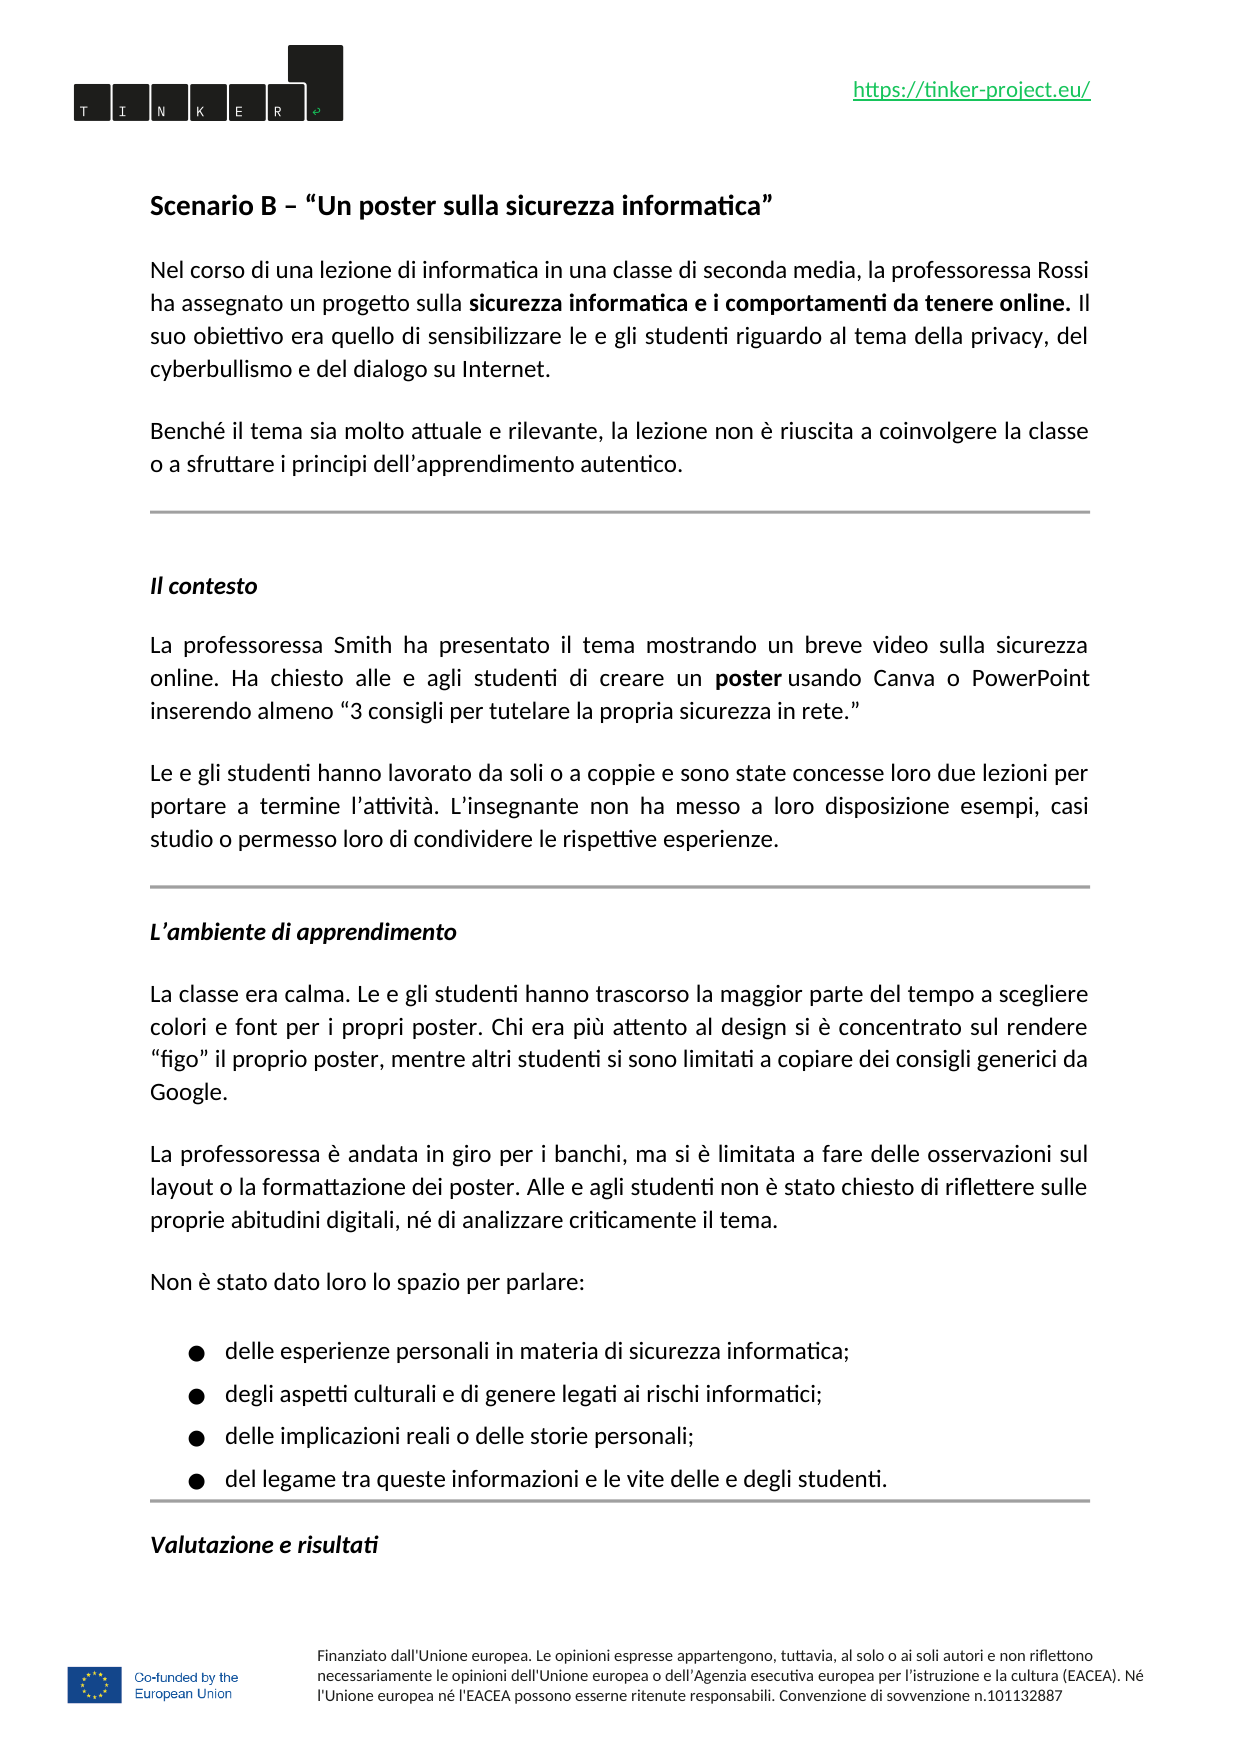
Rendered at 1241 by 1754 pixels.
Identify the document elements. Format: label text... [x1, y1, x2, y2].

picture [56, 1645, 267, 1727]
text Il contesto [150, 570, 1090, 600]
list delle esperienze personali in materia di sicurezza informatica; [187, 1328, 1090, 1371]
picture [73, 45, 344, 121]
list degli aspetti culturali e di genere legati ai rischi informatici; [187, 1371, 1090, 1414]
list del legame tra queste informazioni e le vite delle e degli studenti. [187, 1457, 1090, 1499]
subtitle L’ambiente di apprendimento [150, 916, 1090, 946]
text La professoressa Smith ha presentato il tema mostrando un breve video sulla sicurezza online. Ha chiesto alle e agli studenti di creare un poster usando Canva o PowerPoint inserendo almeno “3 consigli per tutelare la propria sicurezza in rete.” [150, 629, 1090, 726]
subtitle Valutazione e risultati [150, 1529, 1090, 1560]
text La classe era calma. Le e gli studenti hanno trascorso la maggior parte del tempo a scegliere colori e font per i propri poster. Chi era più attento al design si è concentrato sul rendere “figo” il proprio poster, mentre altri studenti si sono limitati a copiare dei consigli generici da Google. [150, 978, 1090, 1107]
text Benché il tema sia molto attuale e rilevante, la lezione non è riuscita a coinvolgere la classe o a sfruttare i principi dell’apprendimento autentico. [150, 416, 1090, 479]
list delle implicazioni reali o delle storie personali; [187, 1414, 1090, 1457]
text Le e gli studenti hanno lavorato da soli o a coppie e sono state concesse loro due lezioni per portare a termine l’attività. L’insegnante non ha messo a loro disposizione esempi, casi studio o permesso loro di condividere le rispettive esperienze. [150, 757, 1090, 854]
text Non è stato dato loro lo spazio per parlare: [150, 1266, 1090, 1297]
text La professoressa è andata in giro per i banchi, ma si è limitata a fare delle osservazioni sul layout o la formattazione dei poster. Alle e agli studenti non è stato chiesto di riflettere sulle proprie abitudini digitali, né di analizzare criticamente il tema. [150, 1138, 1090, 1235]
text Nel corso di una lezione di informatica in una classe di seconda media, la professoressa Rossi ha assegnato un progetto sulla sicurezza informatica e i comportamenti da tenere online. Il suo obiettivo era quello di sensibilizzare le e gli studenti riguardo al tema della privacy, del cyberbullismo e del dialogo su Internet. [150, 255, 1090, 384]
text Scenario B – “Un poster sulla sicurezza informatica” [150, 187, 1090, 223]
